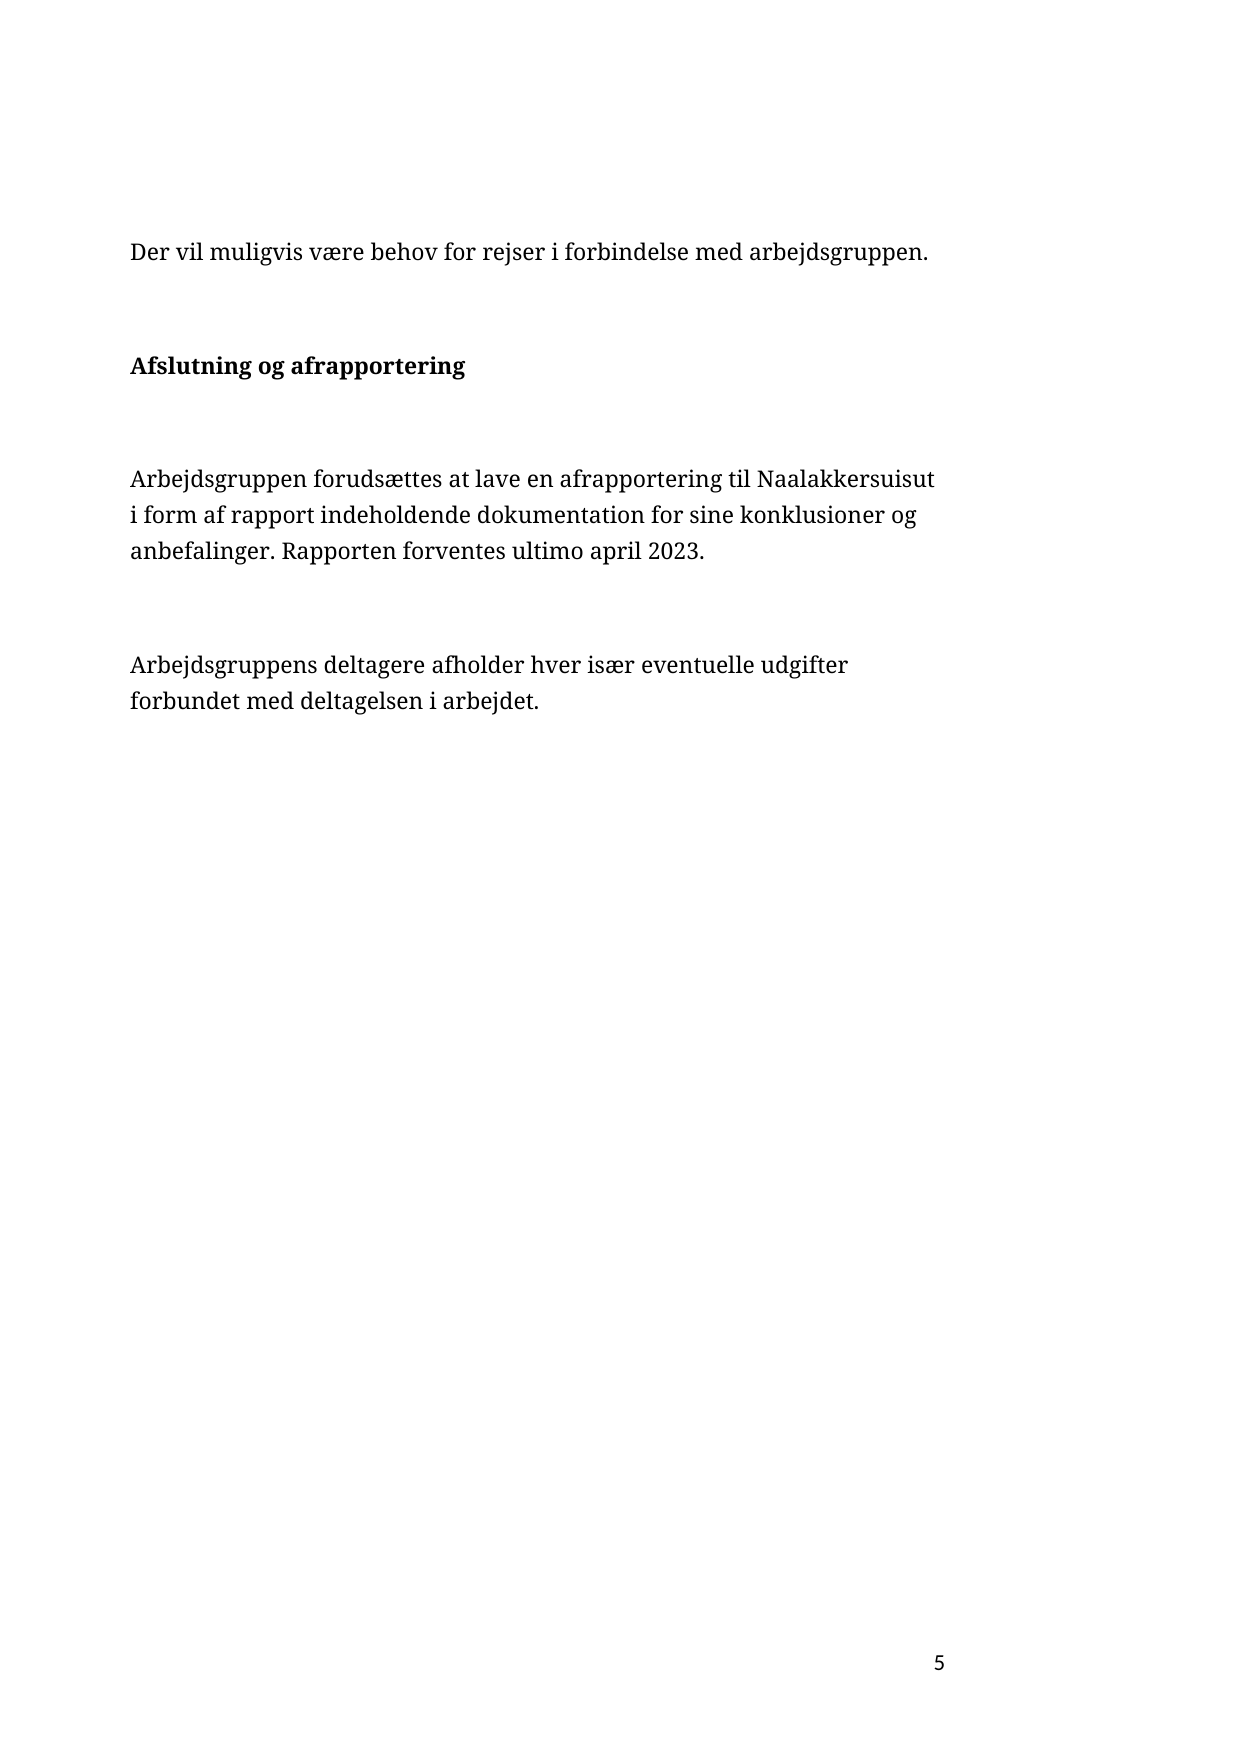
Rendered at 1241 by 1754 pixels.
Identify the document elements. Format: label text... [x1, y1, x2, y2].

text Arbejdsgruppen forudsættes at lave en afrapportering til Naalakkersuisut i form af rapport indeholdende dokumentation for sine konklusioner og anbefalinger. Rapporten forventes ultimo april 2023. [130, 463, 945, 566]
text Der vil muligvis være behov for rejser i forbindelse med arbejdsgruppen. [130, 236, 945, 267]
text Afslutning og afrapportering [130, 350, 945, 381]
text Arbejdsgruppens deltagere afholder hver især eventuelle udgifter forbundet med deltagelsen i arbejdet. [130, 649, 945, 716]
